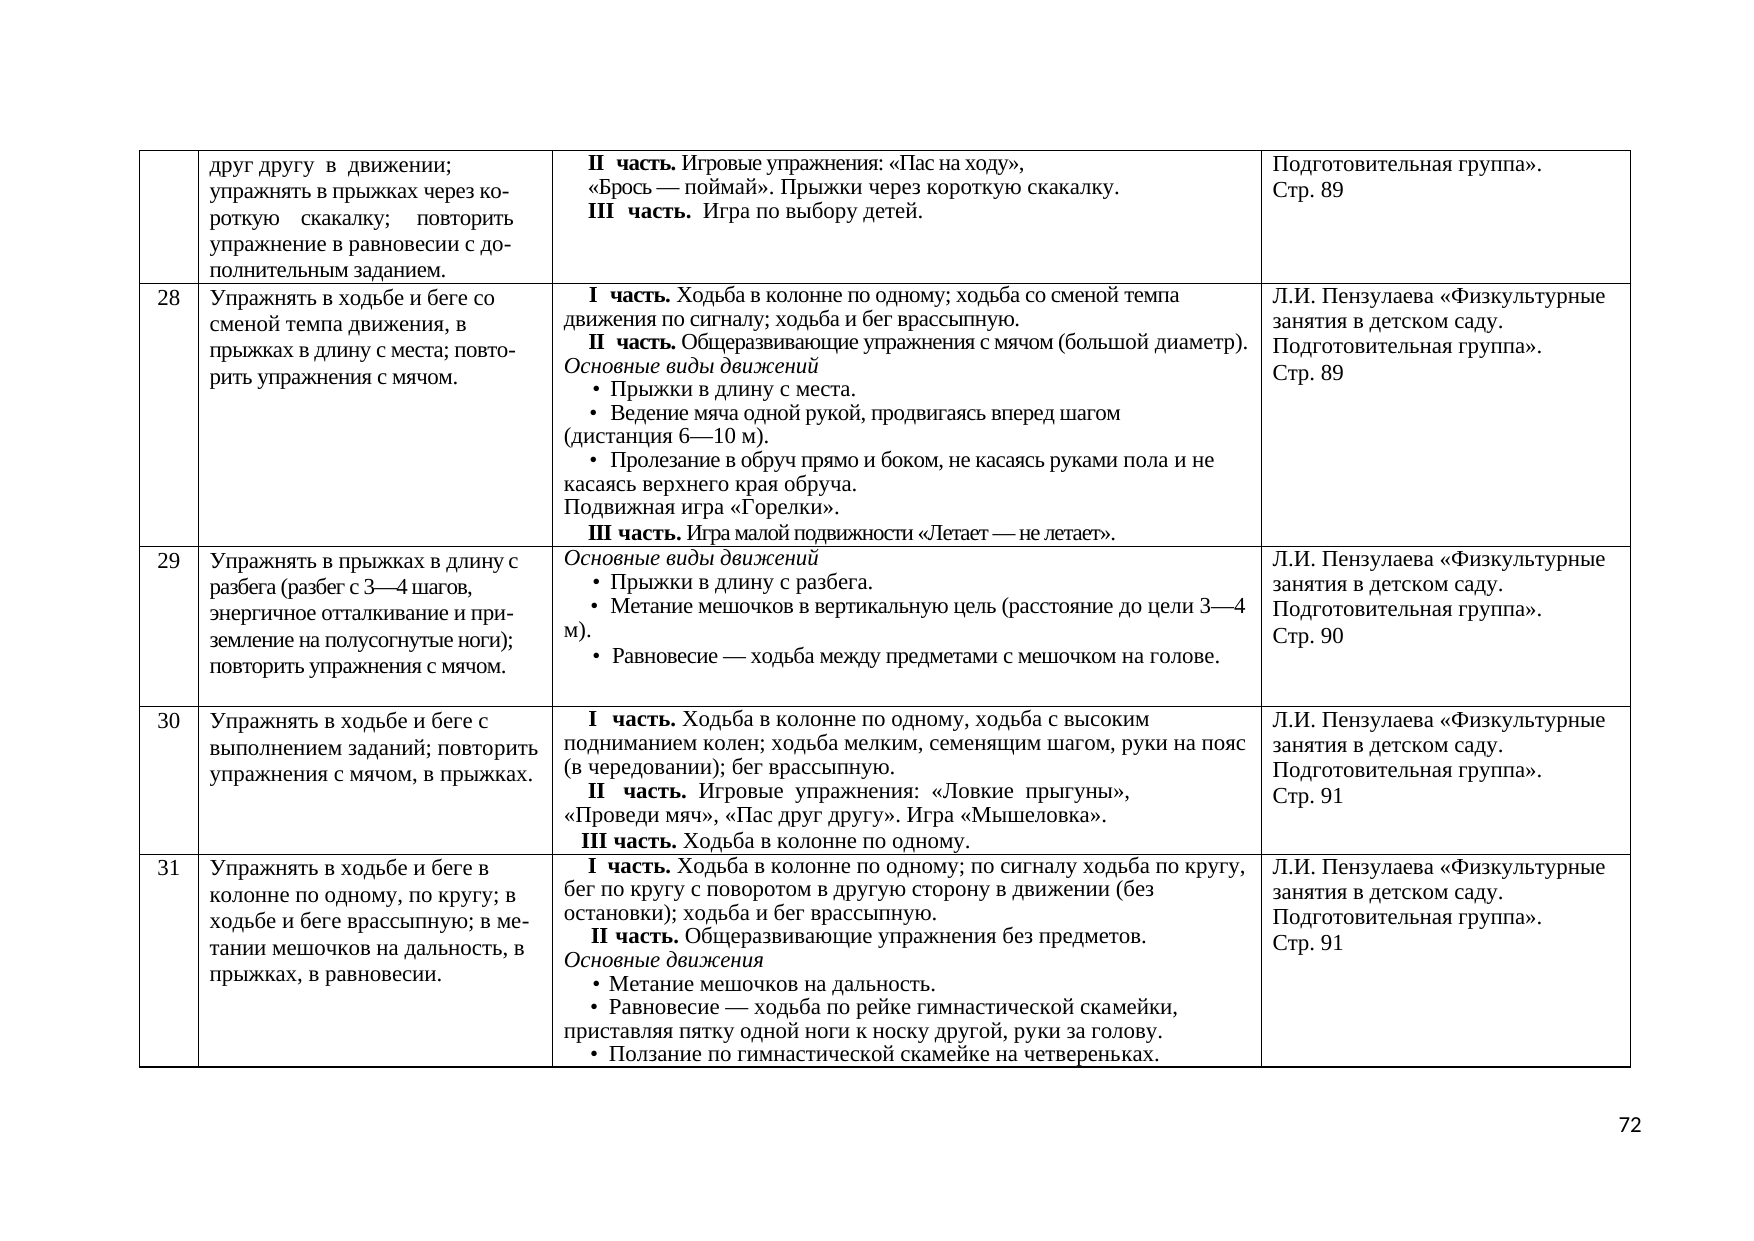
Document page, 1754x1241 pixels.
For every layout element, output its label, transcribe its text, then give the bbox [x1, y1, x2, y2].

table_cell Упражнять в прыжках в длину с разбега (разбег с 3—4 шагов, энергичное отталкивание и приземление на полусогнутые ноги); повторить упражнения с мячом. [199, 547, 552, 706]
table_cell Упражнять в ходьбе и беге с выполнением заданий; повторить упражнения с мячом, в прыжках. [199, 707, 552, 853]
table_cell Л.И. Пензулаева «Физкультурные занятия в детском саду. Подготовительная группа». Стр. 90 [1262, 547, 1630, 706]
table_cell 31 [140, 855, 198, 1066]
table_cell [1262, 855, 1630, 1066]
table_cell Л.И. Пензулаева «Физкультурные занятия в детском саду. Подготовительная группа». Стр. 89 [1262, 284, 1630, 546]
table_cell 29 [140, 547, 198, 706]
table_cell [199, 855, 552, 1066]
table_cell 28 [140, 284, 198, 546]
table_cell I часть. Ходьба в колонне по одному; ходьба со сменой темпа движения по сигналу; ходьба и бег врассыпную. II часть. Общеразвивающие упражнения с мячом (большой диаметр). Основные виды движений • Прыжки в длину с места. • Ведение мяча одной рукой, продвигаясь вперед шагом (дистанция 6—10 м). • Пролезание в обруч прямо и боком, не касаясь руками пола и не касаясь верхнего края обруча. Подвижная игра «Горелки». III часть. Игра малой подвижности «Летает — не летает». [553, 284, 1261, 546]
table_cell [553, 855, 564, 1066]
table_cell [199, 151, 552, 283]
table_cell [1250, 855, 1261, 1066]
table_cell Упражнять в ходьбе и беге со сменой темпа движения, в прыжках в длину с места; повторить упражнения с мячом. [199, 284, 552, 546]
table_cell Л.И. Пензулаева «Физкультурные занятия в детском саду. Подготовительная группа». Стр. 91 [1262, 707, 1630, 853]
table_cell Основные виды движений • Прыжки в длину с разбега. • Метание мешочков в вертикальную цель (расстояние до цели 3—4 м). • Равновесие — ходьба между предметами с мешочком на голове. [553, 547, 1261, 706]
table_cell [553, 151, 1261, 283]
table_cell 27 [140, 151, 198, 283]
table_cell I часть. Ходьба в колонне по одному, ходьба с высоким подниманием колен; ходьба мелким, семенящим шагом, руки на пояс (в чередовании); бег врассыпную. II часть. Игровые упражнения: «Ловкие прыгуны», «Проведи мяч», «Пас друг другу». Игра «Мышеловка». III часть. Ходьба в колонне по одному. [553, 707, 1261, 853]
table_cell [1262, 151, 1630, 283]
table_cell 30 [140, 707, 198, 853]
